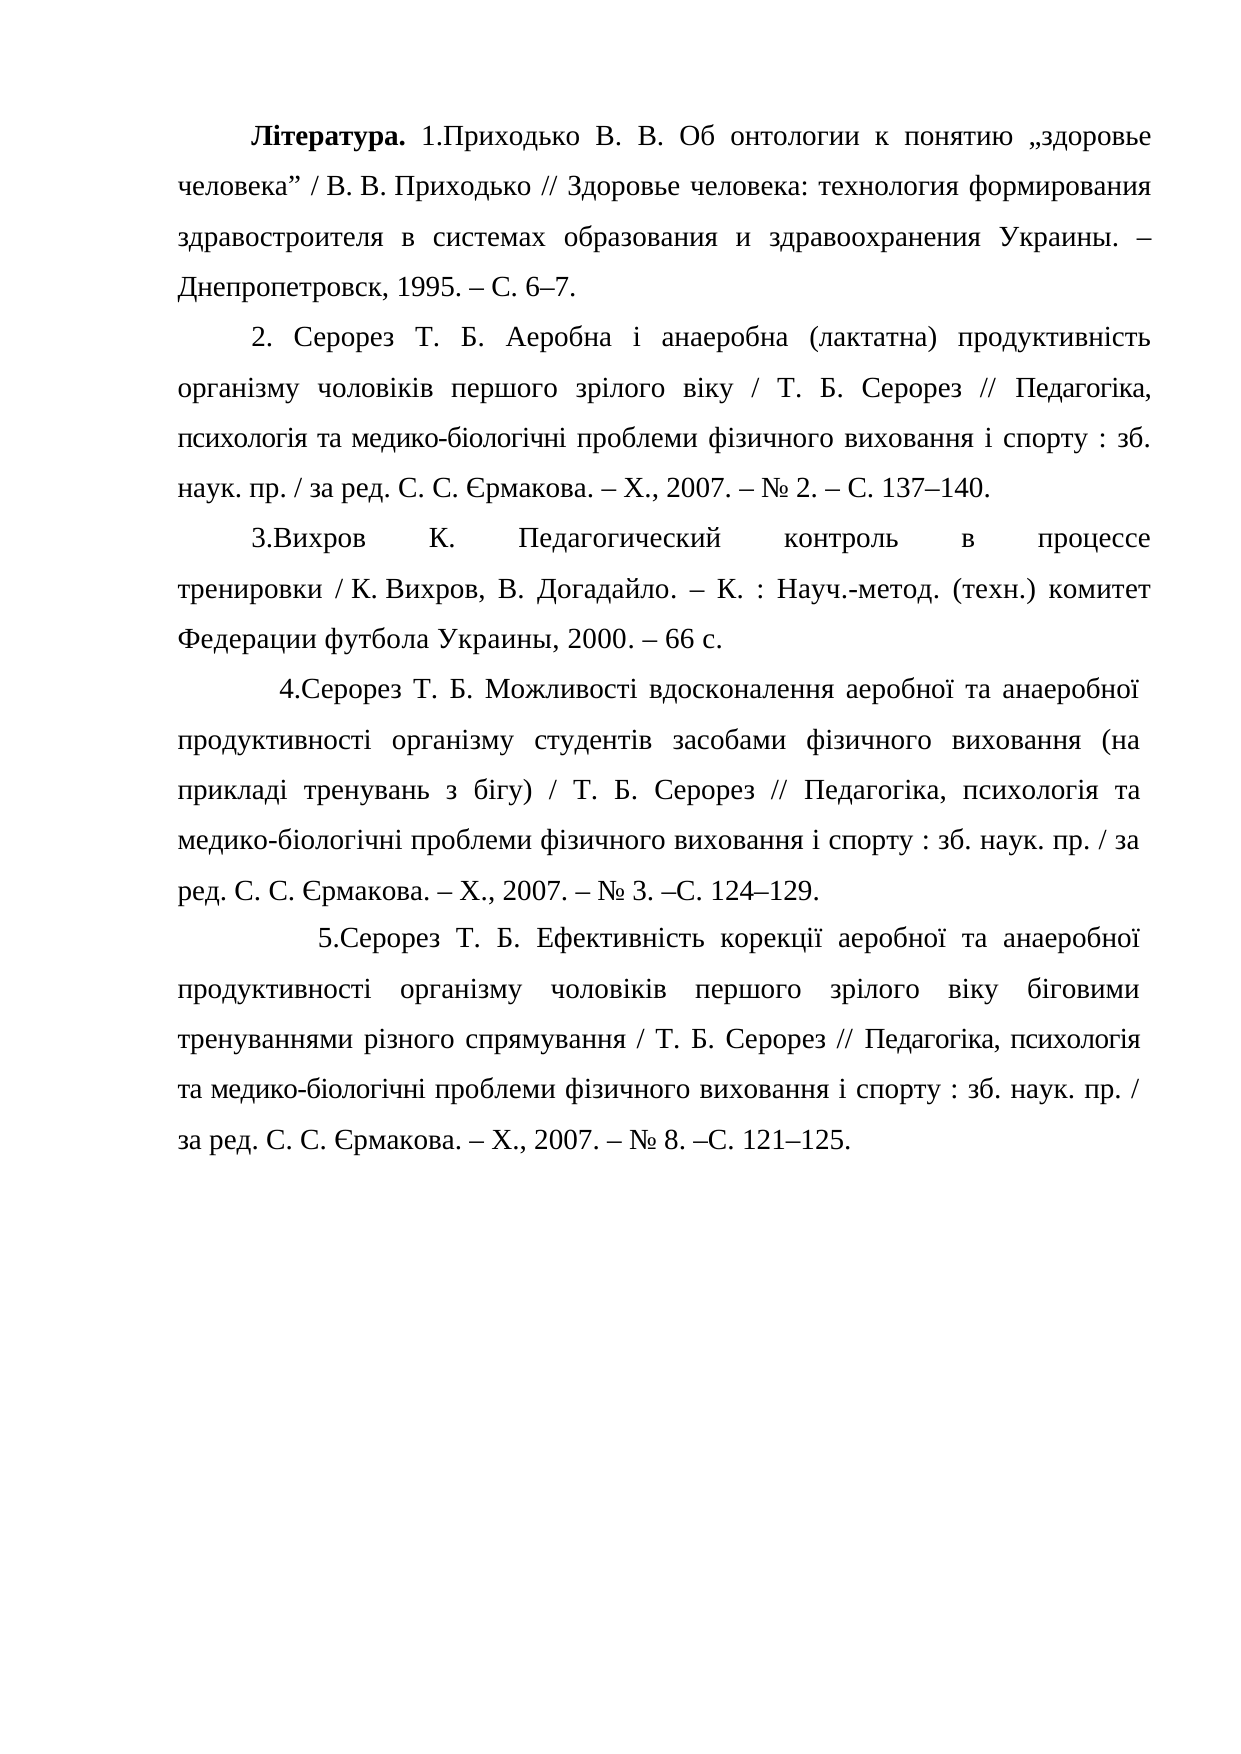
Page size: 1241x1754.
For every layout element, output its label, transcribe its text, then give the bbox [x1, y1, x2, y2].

text 2. Серорез Т. Б. Аеробна і анаеробна (лактатна) продуктивність організму чоловіків першого зрілого віку / Т. Б. Серорез // Педагогіка, психологія та медико-біологічні проблеми фізичного виховання і спорту : зб. наук. пр. / за ред. С. С. Єрмакова. – Х., 2007. – № 2. – С. 137–140. [177, 319, 1152, 504]
table_header 4.Серорез Т. Б. Можливості вдосконалення аеробної та анаеробної продуктивності організму студентів засобами фізичного виховання (на прикладі тренувань з бігу) / Т. Б. Серорез // Педагогіка, психологія та медико-біологічні проблеми фізичного виховання і спорту : зб. наук. пр. / за ред. С. С. Єрмакова. – Х., 2007. – № 3. –С. 124–129. [166, 672, 1152, 921]
table_cell 5.Серорез Т. Б. Ефективність корекції аеробної та анаеробної продуктивності організму чоловіків першого зрілого віку біговими тренуваннями різного спрямування / Т. Б. Серорез // Педагогіка, психологія та медико-біологічні проблеми фізичного виховання і спорту : зб. наук. пр. / за ред. С. С. Єрмакова. – Х., 2007. – № 8. –С. 121–125. [166, 921, 1152, 1170]
text Література. 1.Приходько В. В. Об онтологии к понятию „здоровье человека” / В. В. Приходько // Здоровье человека: технология формирования здравостроителя в системах образования и здравоохранения Украины. – Днепропетровск, 1995. – С. 6–7. [177, 118, 1152, 303]
text 3.Вихров К. Педагогический контроль в процессе тренировки / К. Вихров, В. Догадайло. – К. : Науч.-метод. (техн.) комитет Федерации футбола Украины, 2000. – 66 с. [177, 521, 1152, 655]
